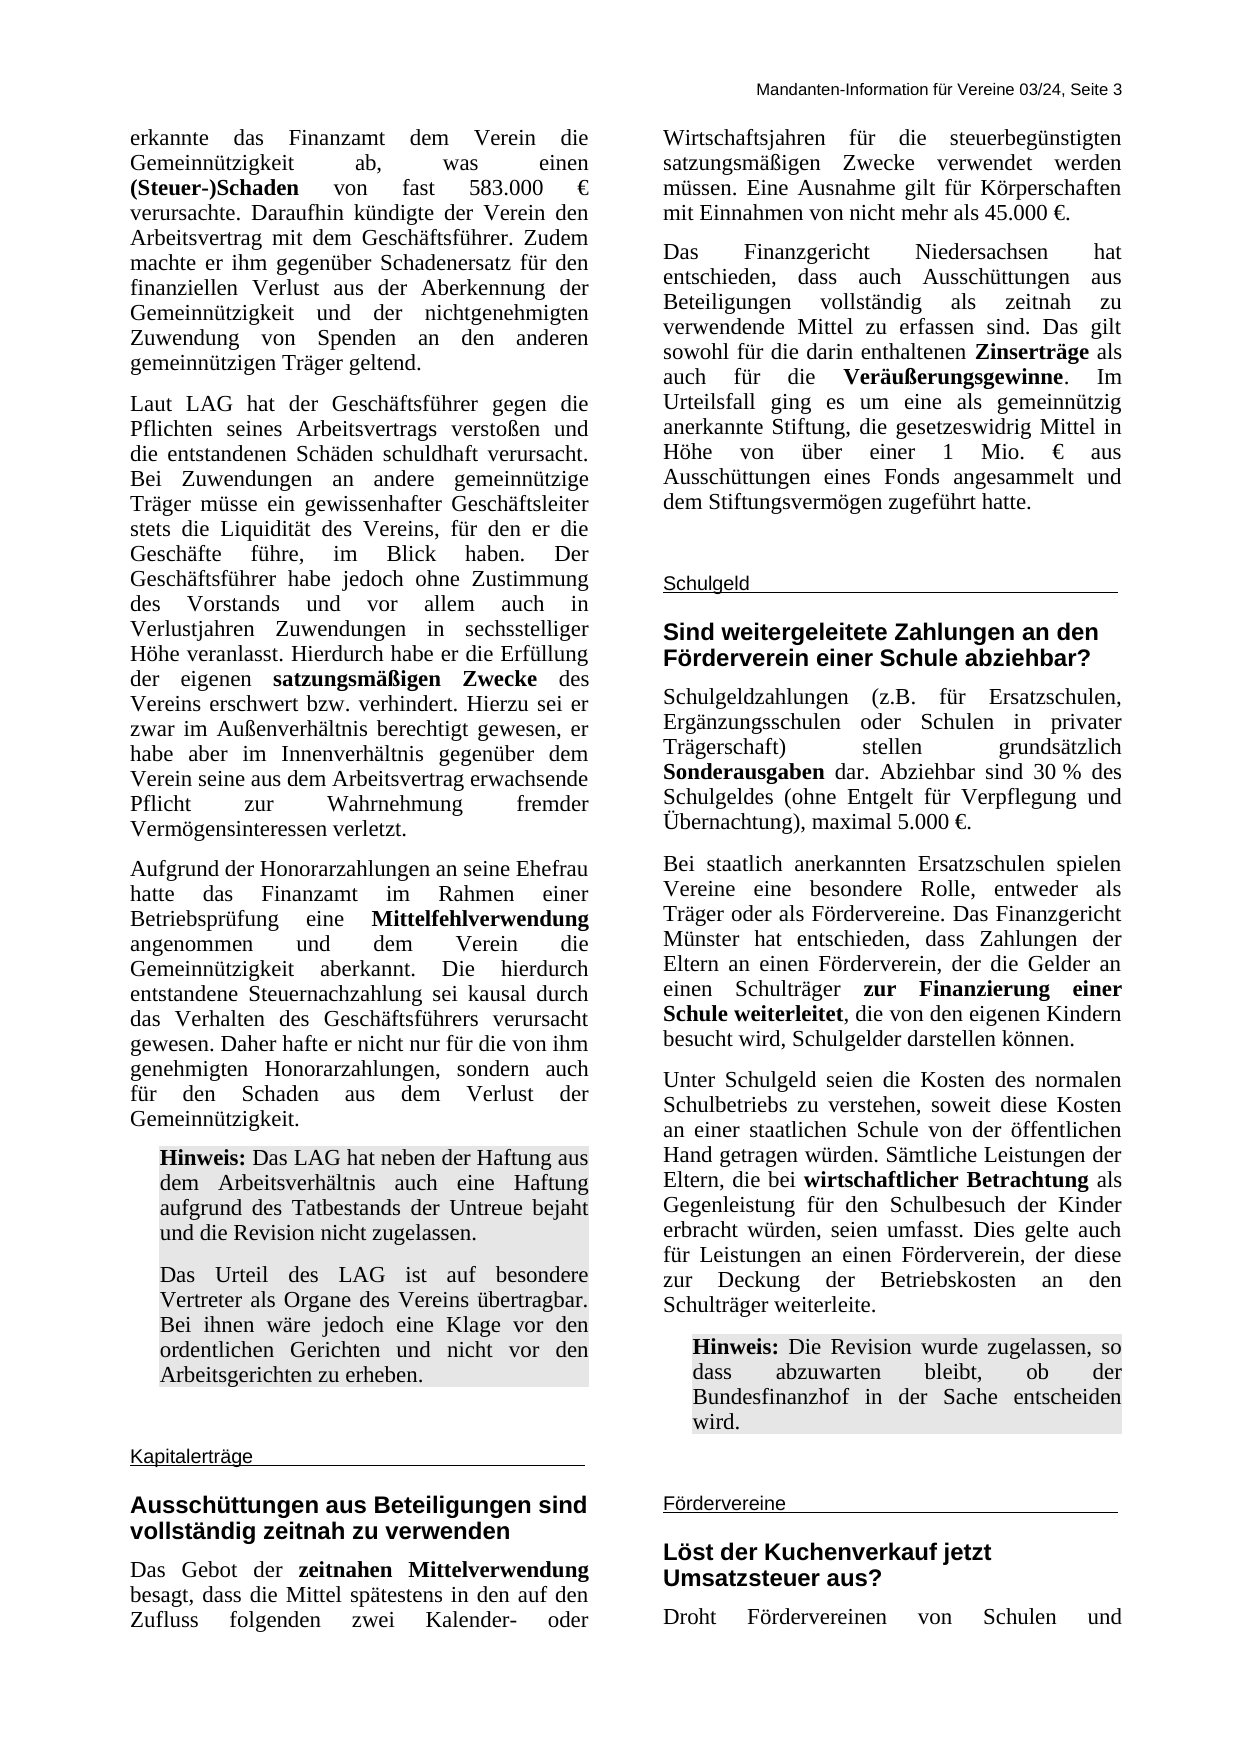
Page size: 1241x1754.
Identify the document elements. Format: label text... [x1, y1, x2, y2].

text Hinweis: Das LAG hat neben der Haftung aus dem Arbeitsverhältnis auch eine Haftung aufgrund des Tatbestands der Untreue bejaht und die Revision nicht zugelassen. [159, 1146, 589, 1246]
text Aufgrund der Honorarzahlungen an seine Ehefrau hatte das Finanzamt im Rahmen einer Betriebsprüfung eine Mittelfehlverwendung angenommen und dem Verein die Gemeinnützigkeit aberkannt. Die hierdurch entstandene Steuernachzahlung sei kausal durch das Verhalten des Geschäftsführers verursacht gewesen. Daher hafte er nicht nur für die von ihm genehmigten Honorarzahlungen, sondern auch für den Schaden aus dem Verlust der Gemeinnützigkeit. [130, 856, 589, 1131]
text Das Gebot der zeitnahen Mittelverwendung besagt, dass die Mittel spätestens in den auf den Zufluss folgenden zwei Kalender- oder Wirtschaftsjahren für die steuerbegünstigten satzungsmäßigen Zwecke verwendet werden müssen. Eine Ausnahme gilt für Körperschaften mit Einnahmen von nicht mehr als 45.000 €. [130, 1557, 589, 1632]
text Unter Schulgeld seien die Kosten des normalen Schulbetriebs zu verstehen, soweit diese Kosten an einer staatlichen Schule von der öffentlichen Hand getragen würden. Sämtliche Leistungen der Eltern, die bei wirtschaftlicher Betrachtung als Gegenleistung für den Schulbesuch der Kinder erbracht würden, seien umfasst. Dies gelte auch für Leistungen an einen Förderverein, der diese zur Deckung der Betriebskosten an den Schulträger weiterleite. [663, 1068, 1122, 1318]
subtitle Schulgeld [663, 573, 1122, 595]
subtitle Sind weitergeleitete Zahlungen an den Förderverein einer Schule abziehbar? [663, 620, 1122, 672]
subtitle Kapitalerträge [130, 1446, 589, 1468]
text Hinweis: Die Revision wurde zugelassen, so dass abzuwarten bleibt, ob der Bundesfinanzhof in der Sache entscheiden wird. [692, 1334, 1122, 1434]
text Schulgeldzahlungen (z.B. für Ersatzschulen, Ergänzungsschulen oder Schulen in privater Trägerschaft) stellen grundsätzlich Sonderausgaben dar. Abziehbar sind 30 % des Schulgeldes (ohne Entgelt für Verpflegung und Übernachtung), maximal 5.000 €. [663, 684, 1122, 834]
subtitle Löst der Kuchenverkauf jetzt Umsatzsteuer aus? [663, 1539, 1122, 1592]
text Das Gebot der zeitnahen Mittelverwendung besagt, dass die Mittel spätestens in den auf den Zufluss folgenden zwei Kalender- oder Wirtschaftsjahren für die steuerbegünstigten satzungsmäßigen Zwecke verwendet werden müssen. Eine Ausnahme gilt für Körperschaften mit Einnahmen von nicht mehr als 45.000 €. [663, 125, 1122, 225]
text Das Urteil des LAG ist auf besondere Vertreter als Organe des Vereins übertragbar. Bei ihnen wäre jedoch eine Klage vor den ordentlichen Gerichten und nicht vor den Arbeitsgerichten zu erheben. [159, 1262, 589, 1387]
text Das Finanzgericht Niedersachsen hat entschieden, dass auch Ausschüttungen aus Beteiligungen vollständig als zeitnah zu verwendende Mittel zu erfassen sind. Das gilt sowohl für die darin enthaltenen Zinserträge als auch für die Veräußerungsgewinne. Im Urteilsfall ging es um eine als gemeinnützig anerkannte Stiftung, die gesetzeswidrig Mittel in Höhe von über einer 1 Mio. € aus Ausschüttungen eines Fonds angesammelt und dem Stiftungsvermögen zugeführt hatte. [663, 239, 1122, 514]
text Bei staatlich anerkannten Ersatzschulen spielen Vereine eine besondere Rolle, entweder als Träger oder als Fördervereine. Das Finanzgericht Münster hat entschieden, dass Zahlungen der Eltern an einen Förderverein, der die Gelder an einen Schulträger zur Finanzierung einer Schule weiterleitet, die von den eigenen Kindern besucht wird, Schulgelder darstellen können. [663, 851, 1122, 1051]
subtitle Ausschüttungen aus Beteiligungen sind vollständig zeitnah zu verwenden [130, 1493, 589, 1545]
text Laut LAG hat der Geschäftsführer gegen die Pflichten seines Arbeitsvertrags verstoßen und die entstandenen Schäden schuldhaft verursacht. Bei Zuwendungen an andere gemeinnützige Träger müsse ein gewissenhafter Geschäftsleiter stets die Liquidität des Vereins, für den er die Geschäfte führe, im Blick haben. Der Geschäftsführer habe jedoch ohne Zustimmung des Vorstands und vor allem auch in Verlustjahren Zuwendungen in sechsstelliger Höhe veranlasst. Hierdurch habe er die Erfüllung der eigenen satzungsmäßigen Zwecke des Vereins erschwert bzw. verhindert. Hierzu sei er zwar im Außenverhältnis berechtigt gewesen, er habe aber im Innenverhältnis gegenüber dem Verein seine aus dem Arbeitsvertrag erwachsende Pflicht zur Wahrnehmung fremder Vermögensinteressen verletzt. [130, 392, 589, 842]
subtitle Fördervereine [663, 1493, 1122, 1514]
